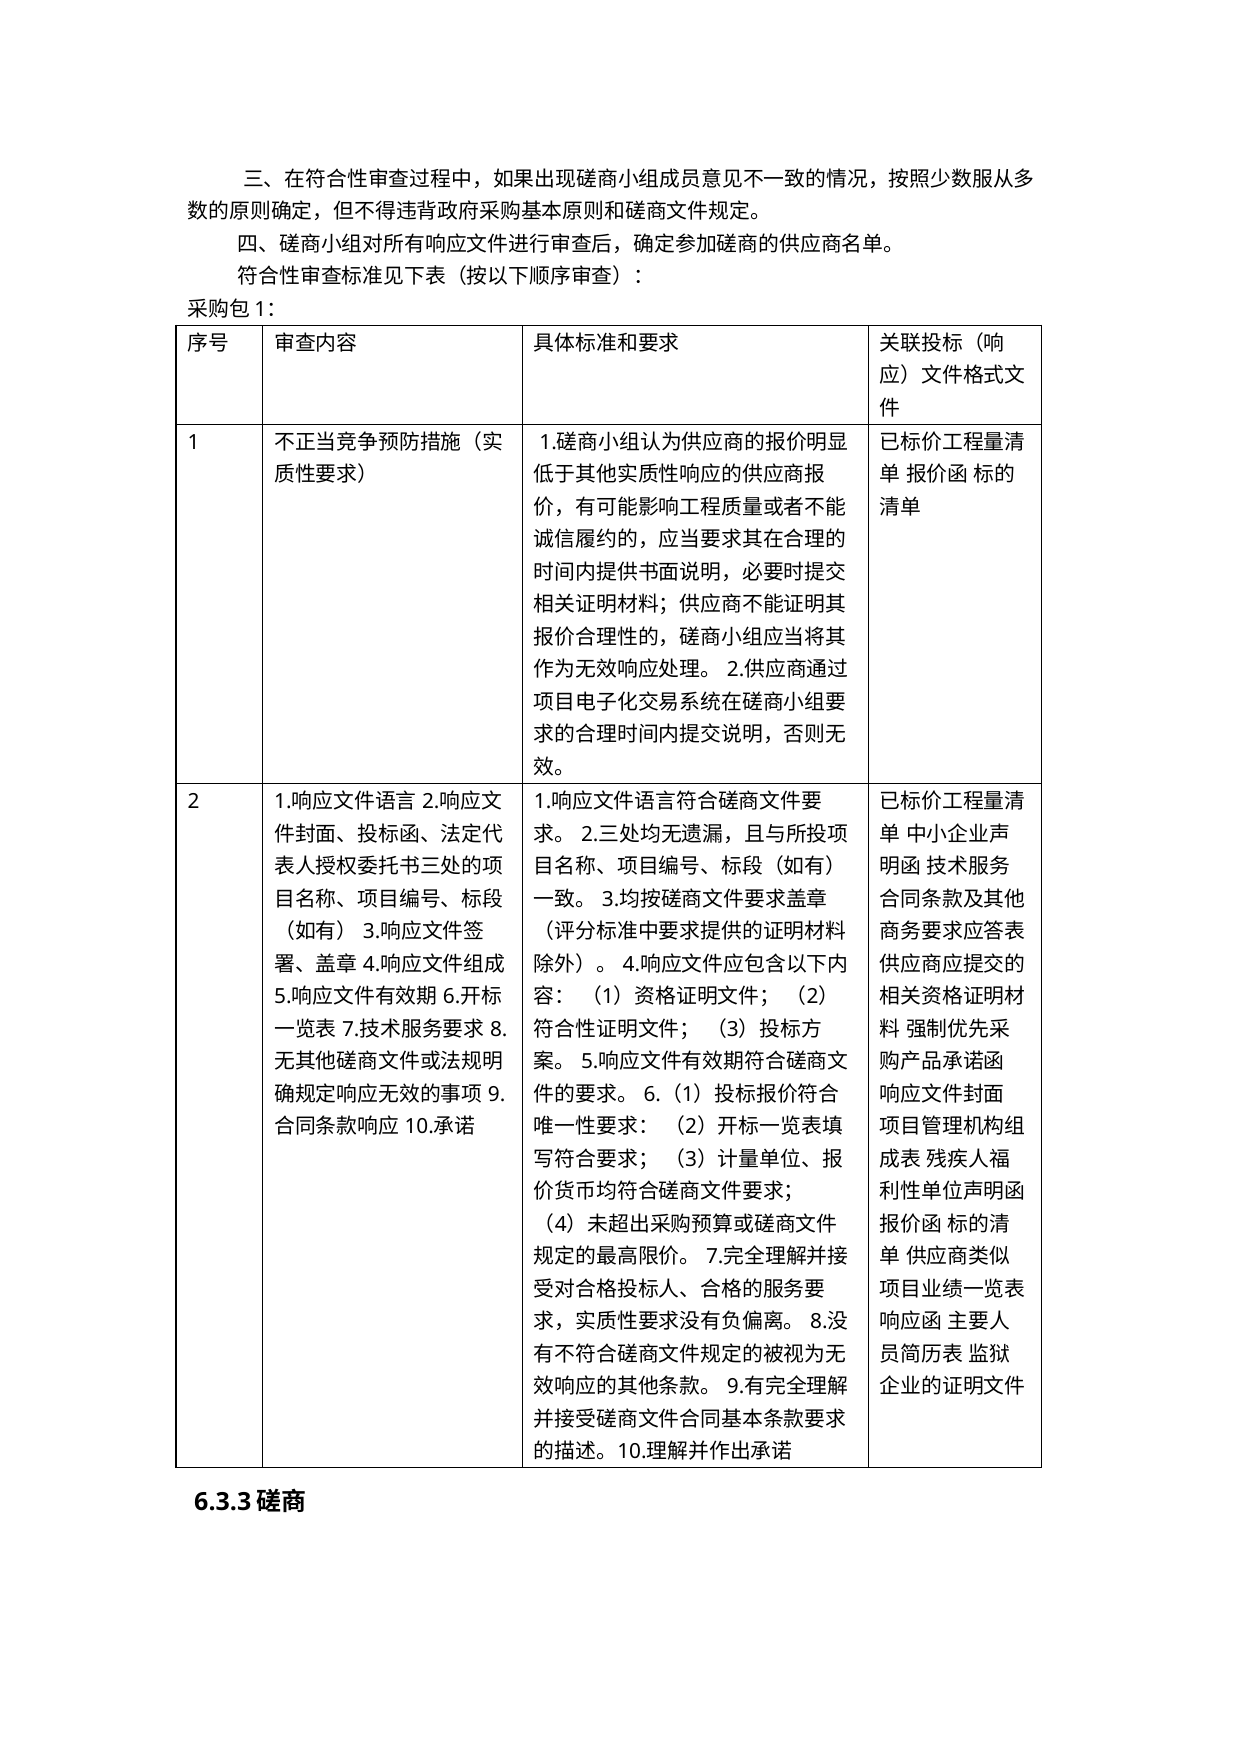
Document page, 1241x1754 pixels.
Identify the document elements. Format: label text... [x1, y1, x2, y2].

table_header 审查内容 [263, 326, 522, 423]
table_cell 1.磋商小组认为供应商的报价明显低于其他实质性响应的供应商报价，有可能影响工程质量或者不能诚信履约的，应当要求其在合理的时间内提供书面说明，必要时提交相关证明材料；供应商不能证明其报价合理性的，磋商小组应当将其作为无效响应处理。 2.供应商通过项目电子化交易系统在磋商小组要求的合理时间内提交说明，否则无效。 [523, 425, 868, 783]
table_header 具体标准和要求 [523, 326, 868, 423]
text 采购包1： [187, 292, 1053, 324]
table_cell 已标价工程量清单 中小企业声明函 技术服务合同条款及其他商务要求应答表 供应商应提交的相关资格证明材料 强制优先采购产品承诺函 响应文件封面 项目管理机构组成表 残疾人福利性单位声明函 报价函 标的清单 供应商类似项目业绩一览表 响应函 主要人员简历表 监狱企业的证明文件 [869, 784, 1041, 1467]
text 符合性审查标准见下表（按以下顺序审查）： [187, 259, 1053, 292]
table_header 序号 [177, 326, 262, 423]
table_cell 1 [177, 425, 262, 783]
text 四、磋商小组对所有响应文件进行审查后，确定参加磋商的供应商名单。 [187, 227, 1053, 259]
table_cell 不正当竞争预防措施（实质性要求） [263, 425, 522, 783]
text 6.3.3磋商 [187, 1468, 1053, 1533]
text 三、在符合性审查过程中，如果出现磋商小组成员意见不一致的情况，按照少数服从多数的原则确定，但不得违背政府采购基本原则和磋商文件规定。 [187, 162, 1053, 227]
table_header 关联投标（响应）文件格式文件 [869, 326, 1041, 423]
table_cell 1.响应文件语言 2.响应文件封面、投标函、法定代表人授权委托书三处的项目名称、项目编号、标段（如有） 3.响应文件签署、盖章 4.响应文件组成 5.响应文件有效期 6.开标一览表 7.技术服务要求 8.无其他磋商文件或法规明确规定响应无效的事项 9.合同条款响应 10.承诺 [263, 784, 522, 1467]
table_cell 2 [177, 784, 262, 1467]
table_cell 已标价工程量清单 报价函 标的清单 [869, 425, 1041, 783]
table_cell 1.响应文件语言符合磋商文件要求。 2.三处均无遗漏，且与所投项目名称、项目编号、标段（如有）一致。 3.均按磋商文件要求盖章（评分标准中要求提供的证明材料除外）。 4.响应文件应包含以下内容： （1）资格证明文件； （2）符合性证明文件； （3）投标方案。 5.响应文件有效期符合磋商文件的要求。 6.（1）投标报价符合唯一性要求： （2）开标一览表填写符合要求； （3）计量单位、报价货币均符合磋商文件要求； （4）未超出采购预算或磋商文件规定的最高限价。 7.完全理解并接受对合格投标人、合格的服务要求，实质性要求没有负偏离。 8.没有不符合磋商文件规定的被视为无效响应的其他条款。 9.有完全理解并接受磋商文件合同基本条款要求的描述。10.理解并作出承诺 [523, 784, 868, 1467]
